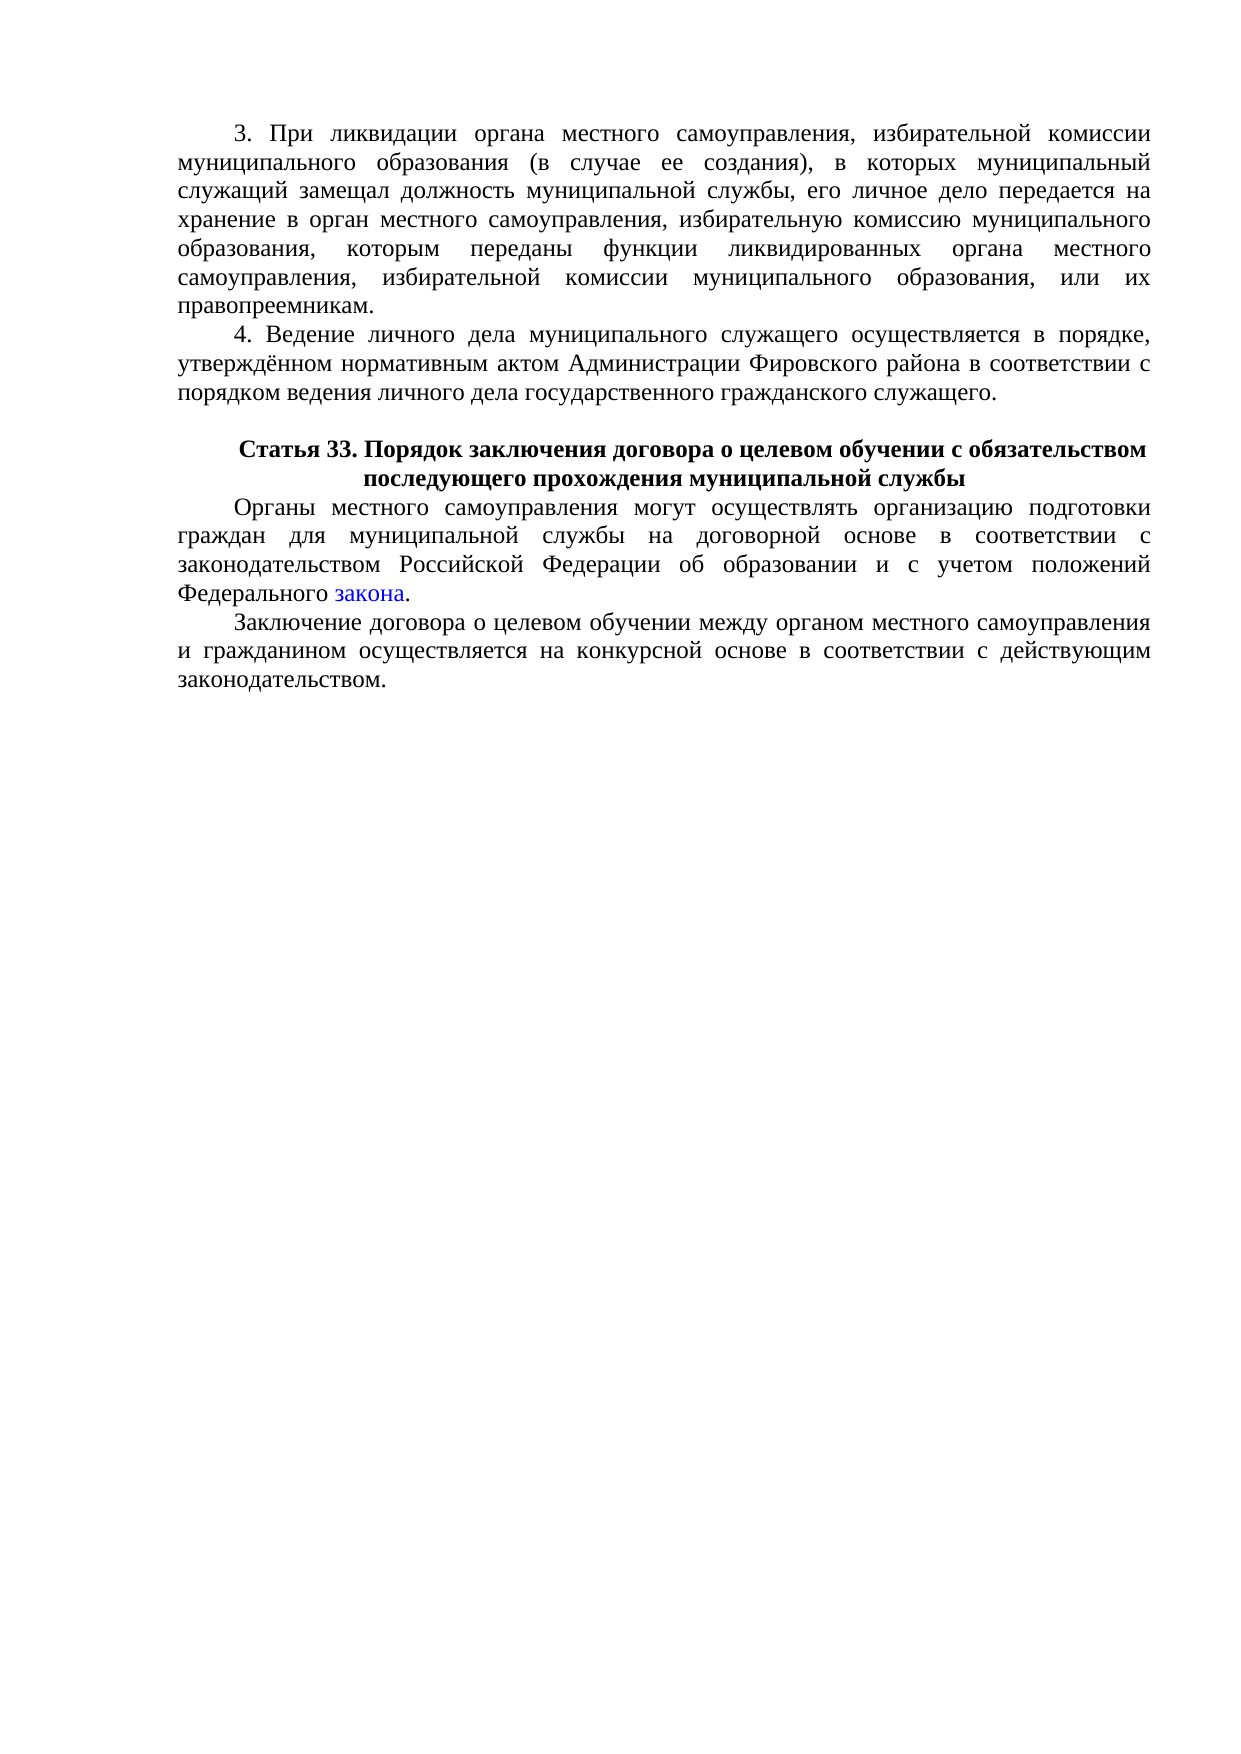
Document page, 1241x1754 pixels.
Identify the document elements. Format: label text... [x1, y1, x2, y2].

text 4. Ведение личного дела муниципального служащего осуществляется в порядке, утверждённом нормативным актом Администрации Фировского района в соответствии с порядком ведения личного дела государственного гражданского служащего. [177, 319, 1152, 406]
text Заключение договора о целевом обучении между органом местного самоуправления и гражданином осуществляется на конкурсной основе в соответствии с действующим законодательством. [177, 607, 1152, 693]
text Органы местного самоуправления могут осуществлять организацию подготовки граждан для муниципальной службы на договорной основе в соответствии с законодательством Российской Федерации об образовании и с учетом положений Федерального закона. [177, 492, 1152, 607]
text 3. При ликвидации органа местного самоуправления, избирательной комиссии муниципального образования (в случае ее создания), в которых муниципальный служащий замещал должность муниципальной службы, его личное дело передается на хранение в орган местного самоуправления, избирательную комиссию муниципального образования, которым переданы функции ликвидированных органа местного самоуправления, избирательной комиссии муниципального образования, или их правопреемникам. [177, 118, 1152, 319]
text Статья 33. Порядок заключения договора о целевом обучении с обязательством последующего прохождения муниципальной службы [177, 434, 1152, 492]
